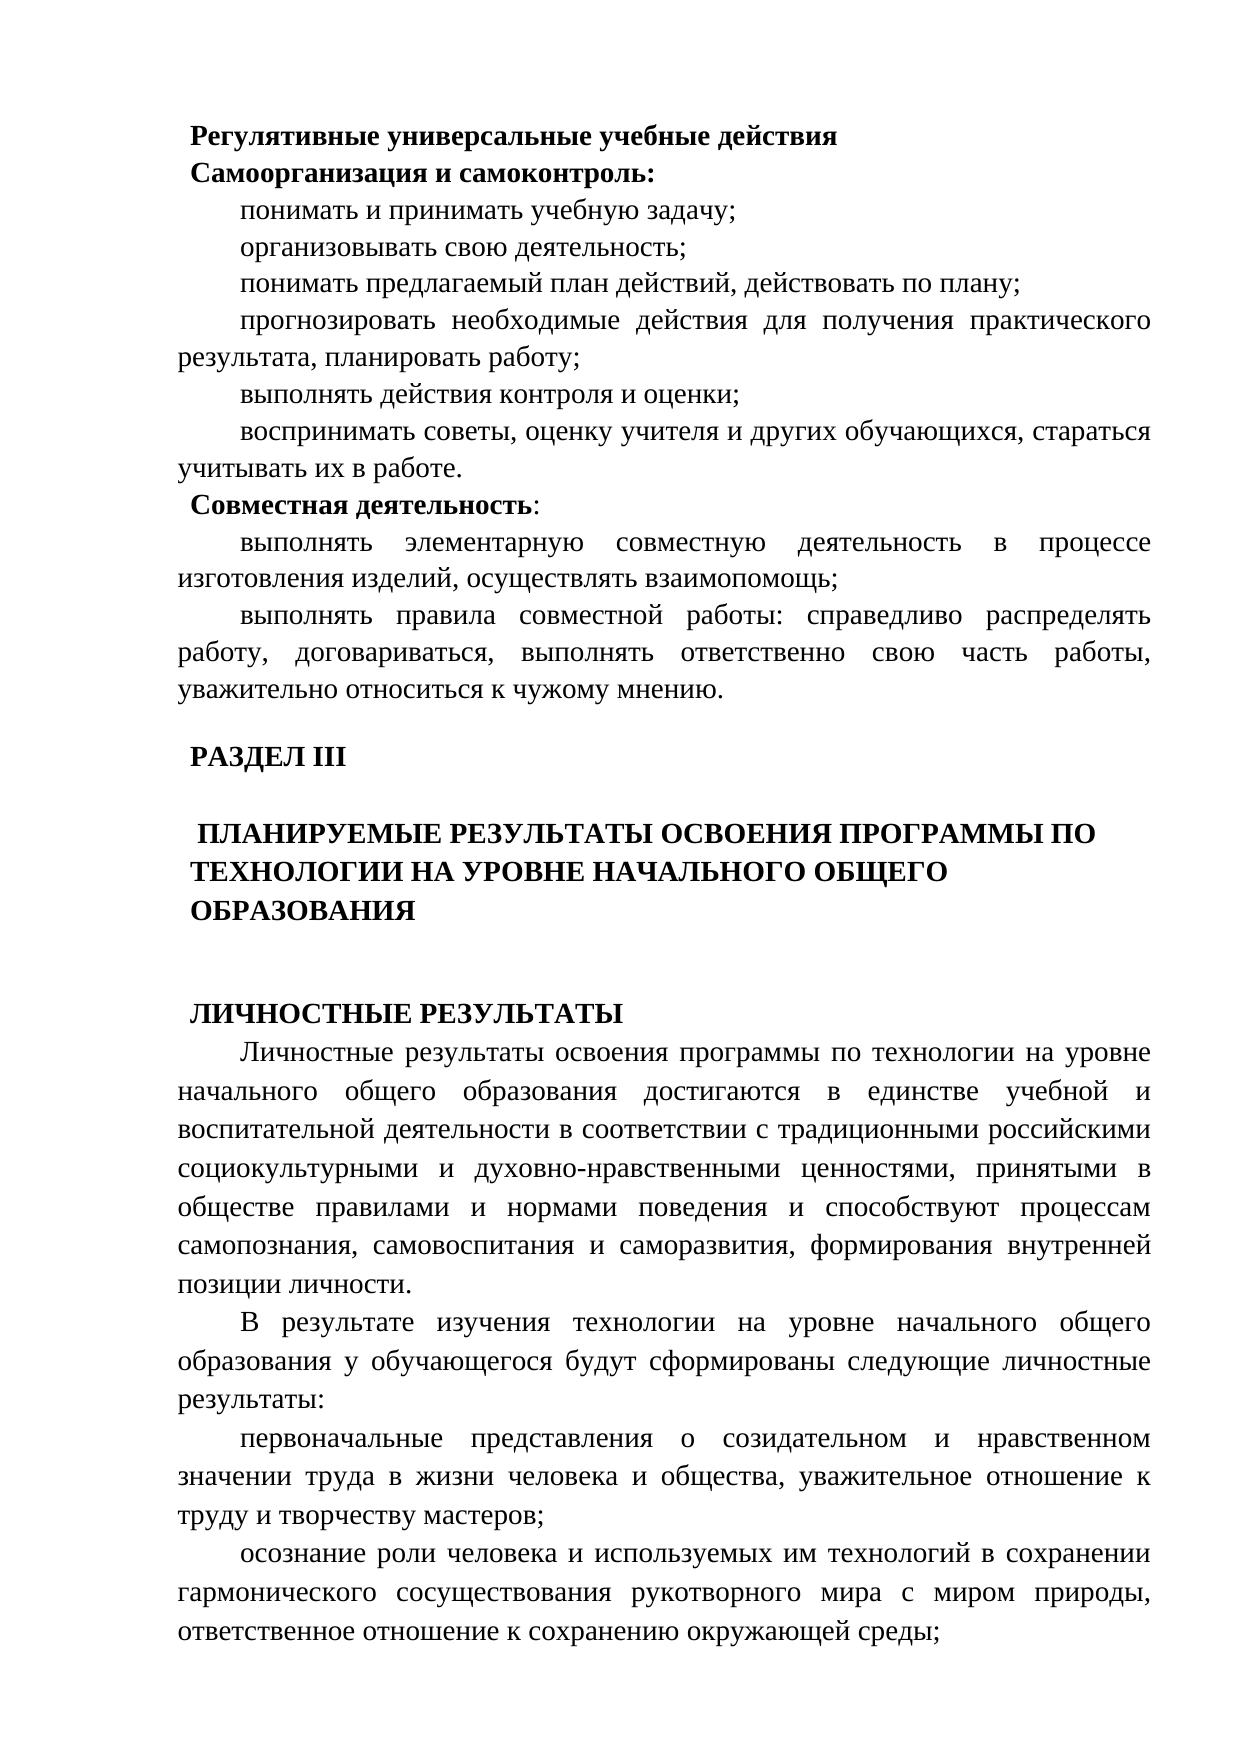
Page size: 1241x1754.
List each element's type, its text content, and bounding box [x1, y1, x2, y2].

text осознание роли человека и используемых им технологий в сохранении гармонического сосуществования рукотворного мира с миром природы, ответственное отношение к сохранению окружающей среды; [177, 1536, 1152, 1646]
text В результате изучения технологии на уровне начального общего образования у обучающегося будут сформированы следующие личностные результаты: [177, 1304, 1152, 1415]
text понимать и принимать учебную задачу; [177, 192, 1152, 225]
text ПЛАНИРУЕМЫЕ РЕЗУЛЬТАТЫ ОСВОЕНИЯ ПРОГРАММЫ ПО ТЕХНОЛОГИИ НА УРОВНЕ НАЧАЛЬНОГО ОБЩЕГО ОБРАЗОВАНИЯ [190, 816, 1152, 927]
text выполнять действия контроля и оценки; [177, 376, 1152, 410]
text выполнять правила совместной работы: справедливо распределять работу, договариваться, выполнять ответственно свою часть работы, уважительно относиться к чужому мнению. [177, 597, 1152, 705]
text РАЗДЕЛ III [190, 739, 1152, 772]
text воспринимать советы, оценку учителя и других обучающихся, стараться учитывать их в работе. [177, 413, 1152, 483]
text прогнозировать необходимые действия для получения практического результата, планировать работу; [177, 302, 1152, 373]
text Совместная деятельность: [190, 487, 1152, 520]
text ЛИЧНОСТНЫЕ РЕЗУЛЬТАТЫ [190, 996, 1152, 1029]
text Самоорганизация и самоконтроль: [190, 155, 1152, 188]
text организовывать свою деятельность; [177, 229, 1152, 262]
text понимать предлагаемый план действий, действовать по плану; [177, 266, 1152, 299]
text первоначальные представления о созидательном и нравственном значении труда в жизни человека и общества, уважительное отношение к труду и творчеству мастеров; [177, 1420, 1152, 1531]
text Регулятивные универсальные учебные действия [190, 118, 1152, 152]
text выполнять элементарную совместную деятельность в процессе изготовления изделий, осуществлять взаимопомощь; [177, 524, 1152, 594]
text Личностные результаты освоения программы по технологии на уровне начального общего образования достигаются в единстве учебной и воспитательной деятельности в соответствии с традиционными российскими социокультурными и духовно-нравственными ценностями, принятыми в обществе правилами и нормами поведения и способствуют процессам самопознания, самовоспитания и саморазвития, формирования внутренней позиции личности. [177, 1034, 1152, 1299]
